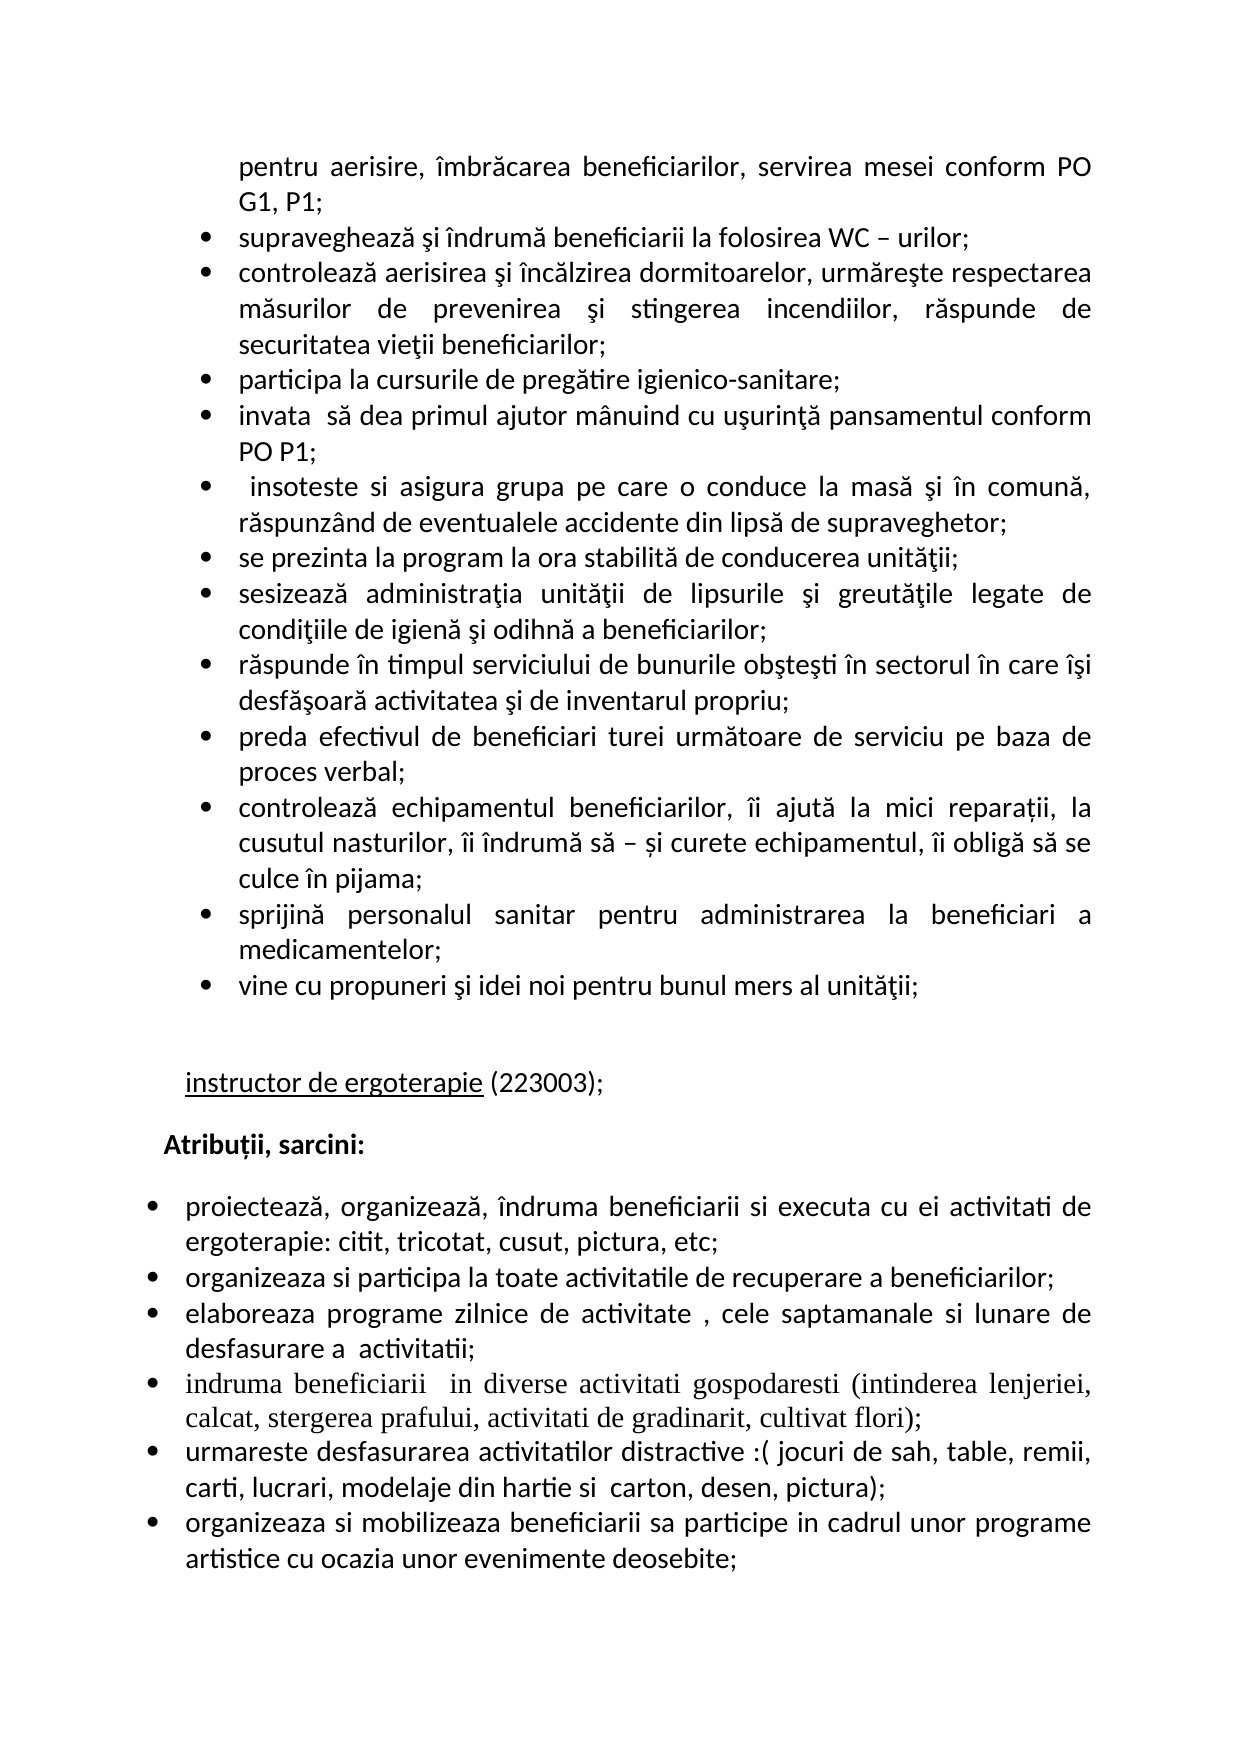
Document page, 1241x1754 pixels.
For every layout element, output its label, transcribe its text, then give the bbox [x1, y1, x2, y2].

list controlează aerisirea şi încălzirea dormitoarelor, urmăreşte respectarea măsurilor de prevenirea şi stingerea incendiilor, răspunde de securitatea vieţii beneficiarilor; [201, 254, 1093, 361]
list răspunde în timpul serviciului de bunurile obşteşti în sectorul în care îşi desfăşoară activitatea şi de inventarul propriu; [201, 646, 1093, 718]
list se prezinta la program la ora stabilită de conducerea unităţii; [201, 539, 1093, 575]
list sesizează administraţia unităţii de lipsurile şi greutăţile legate de condiţiile de igienă şi odihnă a beneficiarilor; [201, 575, 1093, 646]
list preda efectivul de beneficiari turei următoare de serviciu pe baza de proces verbal; [201, 718, 1093, 789]
text Atribuţii, sarcini: [163, 1126, 1093, 1162]
list proiectează, organizează, îndruma beneficiarii si executa cu ei activitati de ergoterapie: citit, tricotat, cusut, pictura, etc; [148, 1188, 1093, 1259]
list sprijină personalul sanitar pentru administrarea la beneficiari a medicamentelor; [201, 896, 1093, 967]
list controlează echipamentul beneficiarilor, îi ajută la mici reparaţii, la cusutul nasturilor, îi îndrumă să – şi curete echipamentul, îi obligă să se culce în pijama; [201, 789, 1093, 896]
list urmareste desfasurarea activitatilor distractive :( jocuri de sah, table, remii, carti, lucrari, modelaje din hartie si carton, desen, pictura); [148, 1433, 1093, 1504]
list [201, 148, 1093, 219]
list organizeaza si mobilizeaza beneficiarii sa participe in cadrul unor programe artistice cu ocazia unor evenimente deosebite; [148, 1504, 1093, 1576]
list insoteste si asigura grupa pe care o conduce la masă şi în comună, răspunzând de eventualele accidente din lipsă de supraveghetor; [201, 468, 1093, 539]
list organizeaza si participa la toate activitatile de recuperare a beneficiarilor; [148, 1259, 1093, 1295]
list invata să dea primul ajutor mânuind cu uşurinţă pansamentul conform PO P1; [201, 397, 1093, 468]
text instructor de ergoterapie (223003); [185, 1064, 1093, 1100]
list elaboreaza programe zilnice de activitate , cele saptamanale si lunare de desfasurare a activitatii; [148, 1295, 1093, 1366]
list indruma beneficiarii in diverse activitati gospodaresti (intinderea lenjeriei, calcat, stergerea prafului, activitati de gradinarit, cultivat flori); [148, 1366, 1093, 1433]
list participa la cursurile de pregătire igienico-sanitare; [201, 361, 1093, 397]
list supraveghează şi îndrumă beneficiarii la folosirea WC – urilor; [201, 219, 1093, 254]
list vine cu propuneri şi idei noi pentru bunul mers al unităţii; [201, 967, 1093, 1003]
